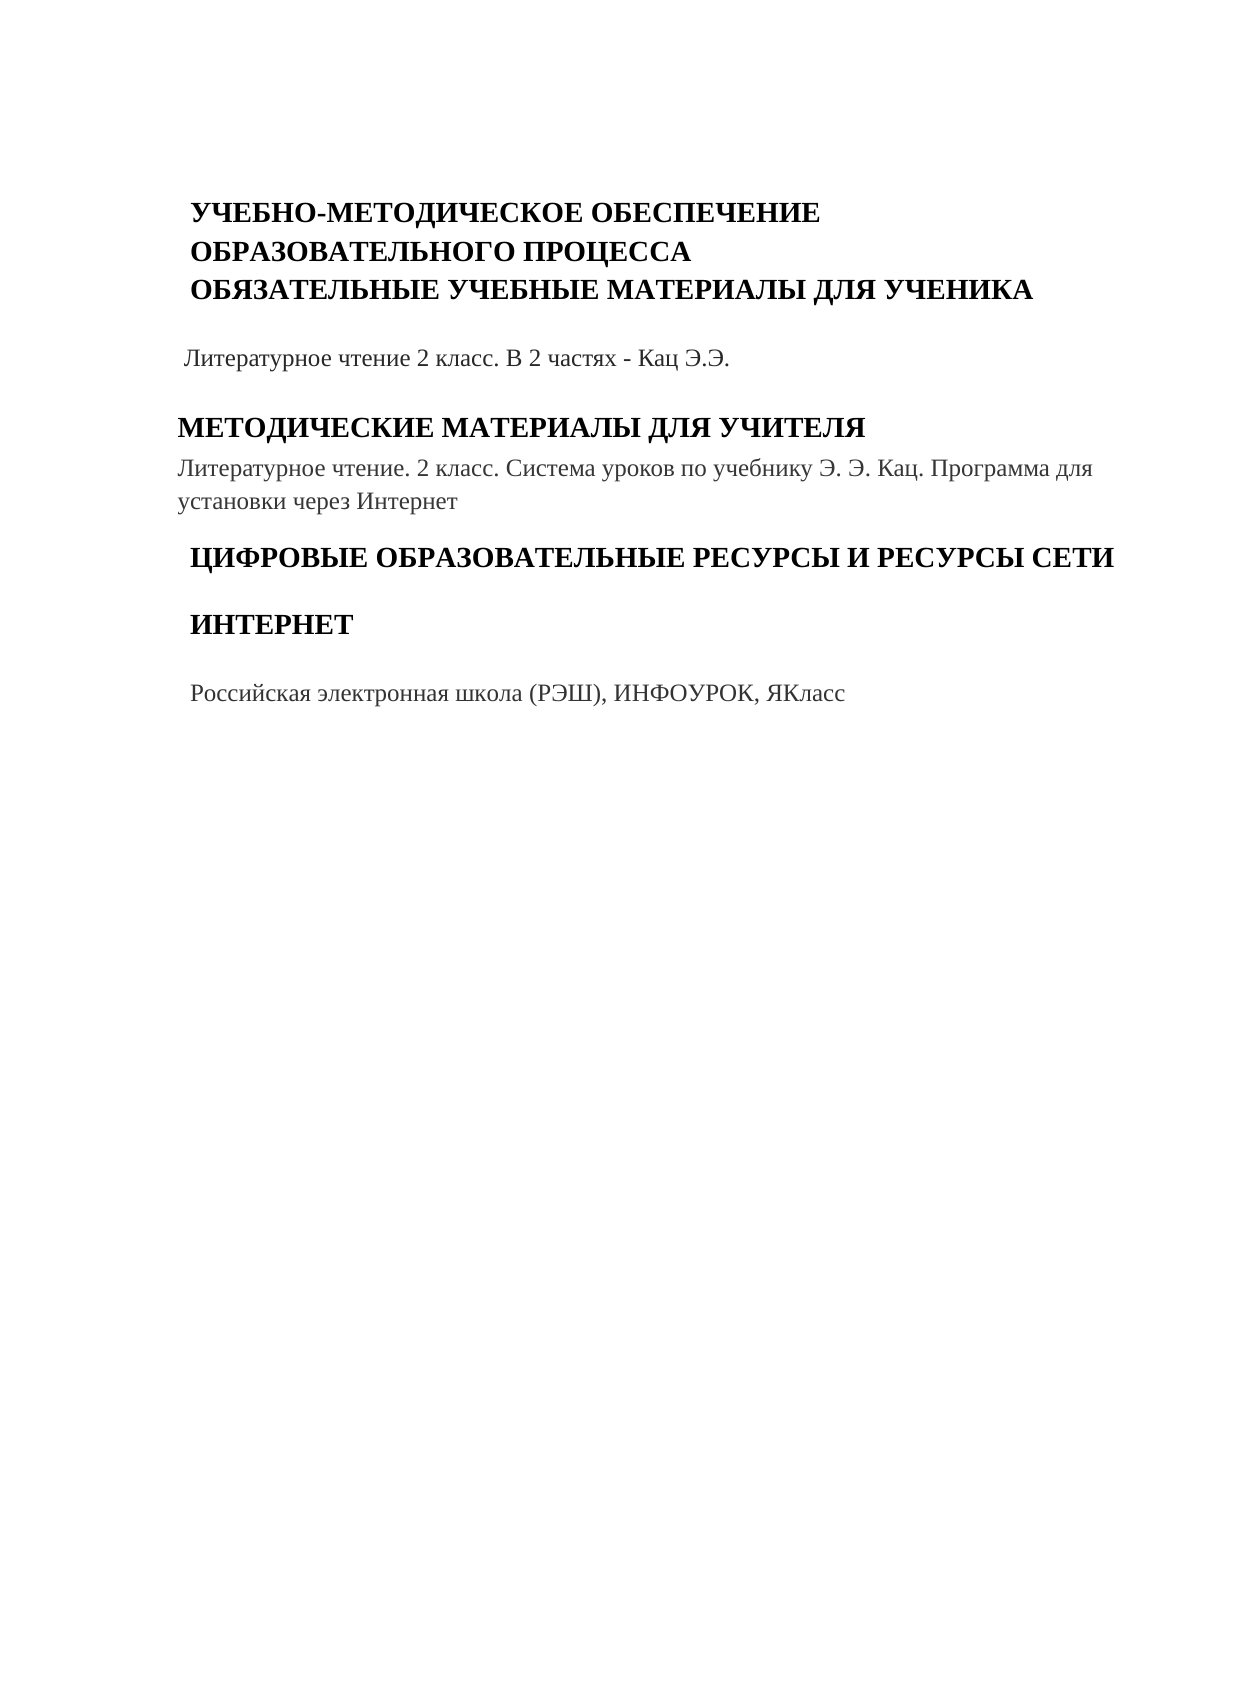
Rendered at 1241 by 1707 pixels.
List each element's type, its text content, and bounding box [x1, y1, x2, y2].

text ОБЯЗАТЕЛЬНЫЕ УЧЕБНЫЕ МАТЕРИАЛЫ ДЛЯ УЧЕНИКА [190, 272, 1152, 306]
subtitle ​‌‌​ Литературное чтение 2 класс. В 2 частях - Кац Э.Э. [177, 339, 1152, 373]
text МЕТОДИЧЕСКИЕ МАТЕРИАЛЫ ДЛЯ УЧИТЕЛЯ [177, 410, 1152, 444]
text УЧЕБНО-МЕТОДИЧЕСКОЕ ОБЕСПЕЧЕНИЕ ОБРАЗОВАТЕЛЬНОГО ПРОЦЕССА [190, 195, 1152, 267]
text ​​‌‌Российская электронная школа (РЭШ), ИНФОУРОК, ЯКласс [190, 674, 1152, 708]
text ЦИФРОВЫЕ ОБРАЗОВАТЕЛЬНЫЕ РЕСУРСЫ И РЕСУРСЫ СЕТИ ИНТЕРНЕТ [190, 540, 1152, 641]
subtitle ​‌‌​Литературное чтение. 2 класс. Система уроков по учебнику Э. Э. Кац. Программа для установки через Интернет [177, 449, 1152, 515]
